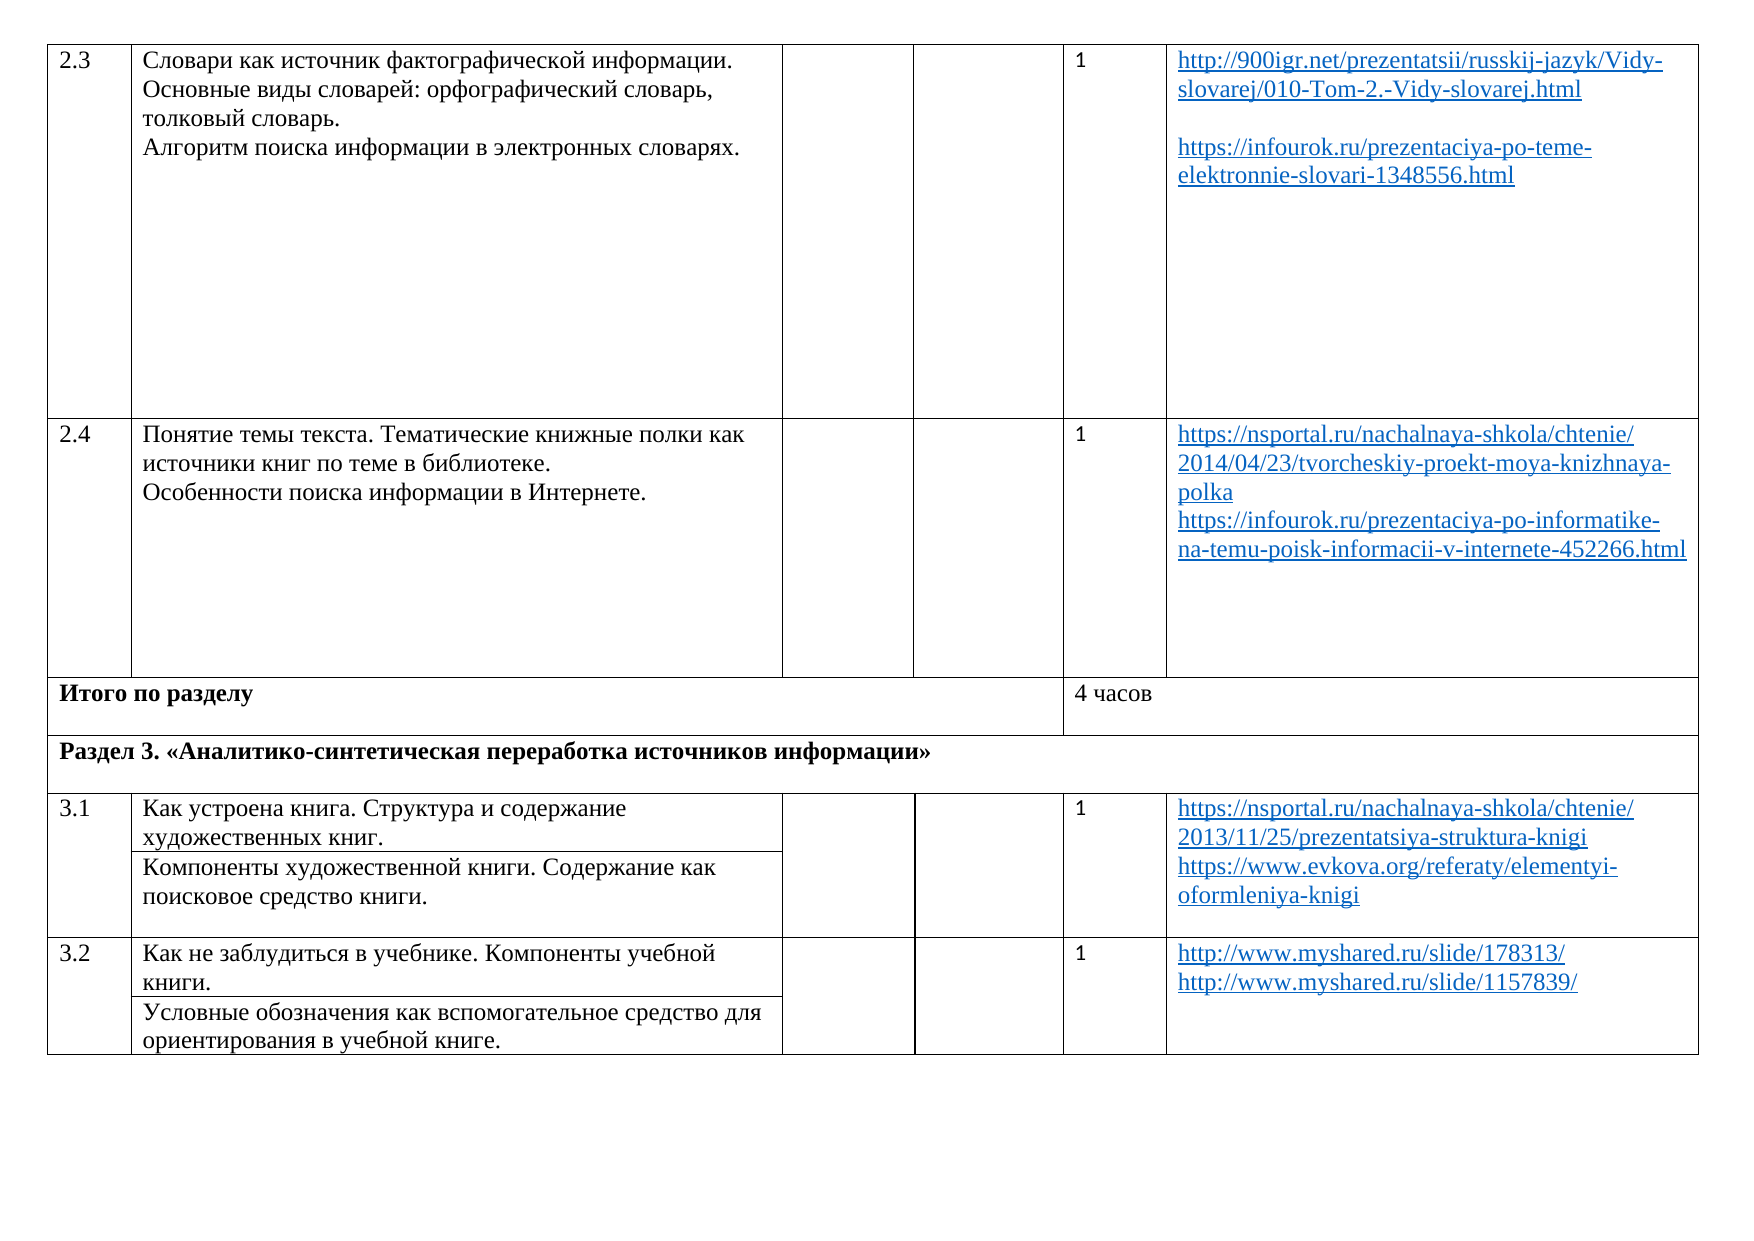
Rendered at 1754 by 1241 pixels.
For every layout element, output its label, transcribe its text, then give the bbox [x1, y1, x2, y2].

table_cell 3.1 [48, 794, 131, 937]
table_cell Понятие темы текста. Тематические книжные полки как источники книг по теме в библиотеке. Особенности поиска информации в Интернете. [132, 419, 782, 677]
table_cell Итого по разделу [48, 678, 1063, 735]
table_cell [783, 938, 914, 1054]
table_cell https://nsportal.ru/nachalnaya-shkola/chtenie/2014/04/23/tvorcheskiy-proekt-moya-knizhnaya-polka https://infourok.ru/prezentaciya-po-informatike-na-temu-poisk-informacii-v-internete-452266.html [1167, 419, 1698, 677]
table_cell 1 [1064, 45, 1166, 418]
table_cell Как устроена книга. Структура и содержание художественных книг. [132, 794, 782, 851]
table_cell Раздел 3. «Аналитико-синтетическая переработка источников информации» [48, 736, 1698, 792]
table_cell [916, 794, 1063, 937]
table_cell [783, 419, 913, 677]
table_cell 2.4 [48, 419, 131, 677]
table_cell http://900igr.net/prezentatsii/russkij-jazyk/Vidy-slovarej/010-Tom-2.-Vidy-slovarej.html https://infourok.ru/prezentaciya-po-teme-elektronnie-slovari-1348556.html [1167, 45, 1698, 418]
table_cell [914, 419, 1063, 677]
table_cell 1 [1064, 938, 1166, 1054]
table_cell [916, 938, 1063, 1054]
table_cell Как не заблудиться в учебнике. Компоненты учебной книги. [132, 938, 782, 996]
table_cell [783, 45, 913, 418]
table_cell [914, 45, 1063, 418]
table_cell [783, 794, 914, 937]
table_cell 1 [1064, 419, 1166, 677]
table_cell http://www.myshared.ru/slide/178313/ http://www.myshared.ru/slide/1157839/ [1167, 938, 1698, 1054]
table_cell 3.2 [48, 938, 131, 1054]
table_cell Компоненты художественной книги. Содержание как поисковое средство книги. [132, 852, 782, 937]
table_cell Условные обозначения как вспомогательное средство для ориентирования в учебной книге. [132, 997, 782, 1054]
table_cell Словари как источник фактографической информации. Основные виды словарей: орфографический словарь, толковый словарь. Алгоритм поиска информации в электронных словарях. [132, 45, 782, 418]
table_cell 2.3 [48, 45, 131, 418]
table_cell https://nsportal.ru/nachalnaya-shkola/chtenie/2013/11/25/prezentatsiya-struktura-knigi https://www.evkova.org/referaty/elementyi-oformleniya-knigi [1167, 794, 1698, 937]
table_cell 1 [1064, 794, 1166, 937]
table_cell 4 часов [1064, 678, 1698, 735]
